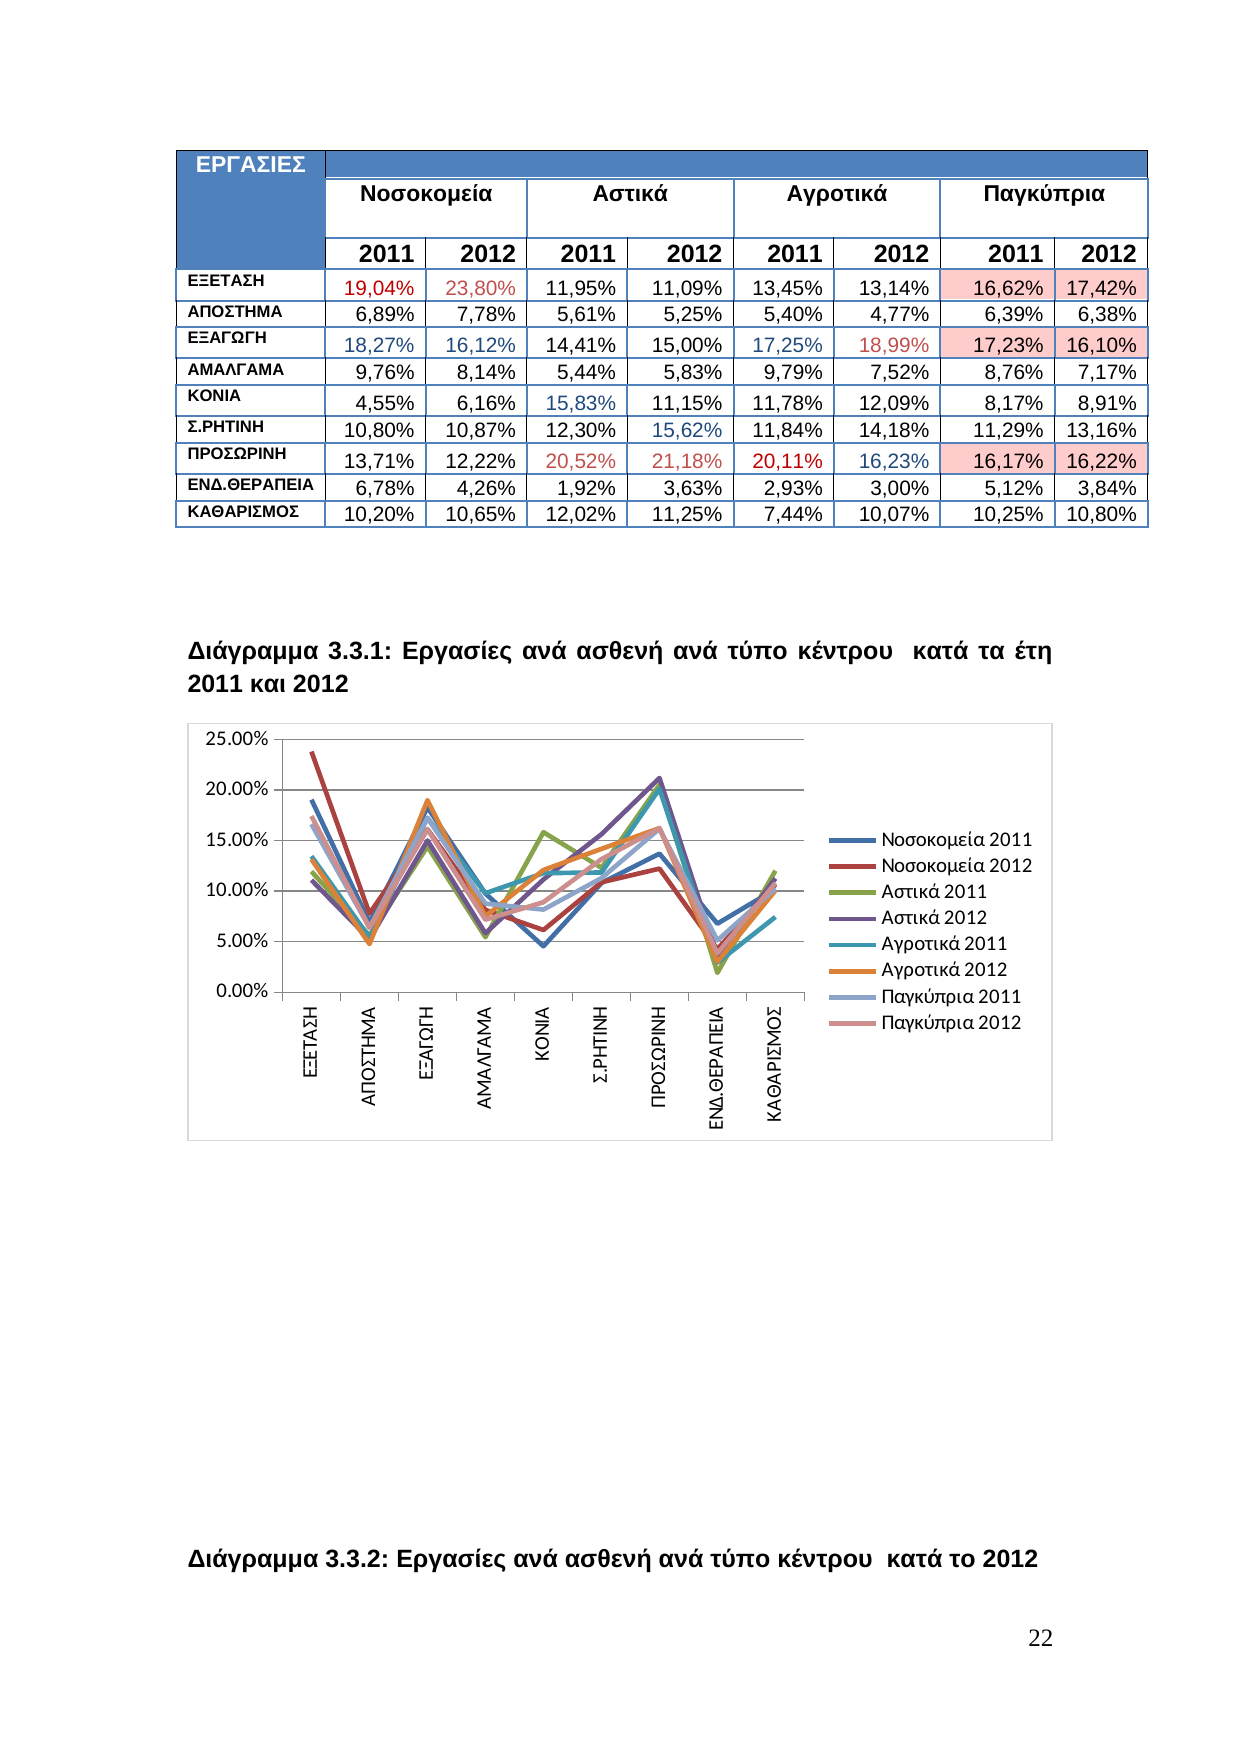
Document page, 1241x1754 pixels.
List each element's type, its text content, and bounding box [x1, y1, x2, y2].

table_cell Παγκύπρια [941, 180, 1147, 237]
table_header ΕΡΓΑΣΙΕΣ [177, 151, 325, 268]
table_cell ΚΑΘΑΡΙΣΜΟΣ [177, 502, 324, 526]
table_cell 7,52% [834, 359, 940, 384]
text Διάγραμμα 3.3.1: Εργασίες ανά ασθενή ανά τύπο κέντρου κατά τα έτη 2011 και 2012 [187, 636, 1053, 698]
table_cell 10,65% [427, 502, 526, 526]
table_cell 17,42% [1056, 270, 1147, 299]
table_cell 13,71% [326, 444, 425, 473]
table_cell 13,14% [835, 270, 939, 299]
table_cell 18,27% [326, 328, 425, 357]
table_header [326, 151, 1147, 177]
table_cell 2012 [1055, 239, 1147, 268]
table_cell 5,44% [527, 359, 627, 384]
table_cell 10,80% [1056, 502, 1147, 526]
table_cell 10,07% [835, 502, 939, 526]
table_cell Αγροτικά [735, 180, 939, 237]
table_cell 10,20% [326, 502, 425, 526]
table_cell 20,11% [735, 444, 833, 473]
table_cell 13,45% [735, 270, 833, 299]
table_cell 15,62% [628, 417, 733, 442]
table_cell 9,76% [326, 359, 425, 384]
table_cell ΠΡΟΣΩΡΙΝΗ [177, 444, 324, 473]
table_cell 15,83% [528, 386, 626, 415]
table_cell 5,25% [628, 302, 733, 326]
table_cell 6,89% [326, 302, 425, 326]
table_cell 1,92% [527, 475, 627, 499]
table_cell 12,30% [527, 417, 627, 442]
table_cell 11,09% [628, 270, 733, 299]
table_cell 19,04% [326, 270, 425, 299]
table_cell 7,17% [1055, 359, 1147, 384]
table_cell 2011 [527, 239, 627, 268]
table_cell 6,39% [941, 302, 1054, 326]
table_cell 2011 [734, 239, 833, 268]
table_cell Αστικά [528, 180, 733, 237]
table_cell ΑΠΟΣΤΗΜΑ [177, 302, 325, 326]
table_cell 14,18% [834, 417, 940, 442]
table_cell ΕΞΑΓΩΓΗ [177, 328, 324, 357]
table_cell 5,40% [734, 302, 833, 326]
table_cell 6,38% [1055, 302, 1147, 326]
table_cell 11,15% [628, 386, 733, 415]
table_cell 4,77% [834, 302, 940, 326]
table_cell Σ.ΡΗΤΙΝΗ [177, 417, 325, 442]
table_cell 7,44% [735, 502, 833, 526]
text Διάγραμμα 3.3.2: Εργασίες ανά ασθενή ανά τύπο κέντρου κατά το 2012 [187, 1544, 1053, 1572]
table_cell 10,80% [326, 417, 425, 442]
table_cell 12,02% [528, 502, 626, 526]
table_cell 8,14% [426, 359, 526, 384]
table_cell 2012 [628, 239, 733, 268]
table_cell 11,25% [628, 502, 733, 526]
table_cell 3,00% [834, 475, 940, 499]
table_cell 4,26% [426, 475, 526, 499]
table_cell 2012 [834, 239, 940, 268]
table_cell 17,25% [735, 328, 833, 357]
table_cell 7,78% [426, 302, 526, 326]
table_cell 12,09% [835, 386, 939, 415]
table_cell 23,80% [427, 270, 526, 299]
table_cell 5,83% [628, 359, 733, 384]
table_cell 2011 [326, 239, 425, 268]
table_cell 11,95% [528, 270, 626, 299]
table_cell 8,76% [941, 359, 1054, 384]
table_cell 11,84% [734, 417, 833, 442]
table_cell 18,99% [835, 328, 939, 357]
table_cell 8,91% [1056, 386, 1147, 415]
table_cell Νοσοκομεία [326, 180, 526, 237]
table_cell 11,78% [735, 386, 833, 415]
table_cell 6,16% [427, 386, 526, 415]
table_cell 5,12% [941, 475, 1054, 499]
table_cell 9,79% [734, 359, 833, 384]
table_cell 14,41% [528, 328, 626, 357]
table_cell 16,10% [1056, 328, 1147, 357]
table_cell 5,61% [527, 302, 627, 326]
table_cell 12,22% [427, 444, 526, 473]
table_cell 16,62% [941, 270, 1054, 299]
table_cell ΚΟΝΙΑ [177, 386, 324, 415]
table_cell 13,16% [1055, 417, 1147, 442]
table_cell 17,23% [941, 328, 1054, 357]
table_cell 2,93% [734, 475, 833, 499]
table_cell 20,52% [528, 444, 626, 473]
table_cell 16,22% [1056, 444, 1147, 473]
table_cell 16,23% [835, 444, 939, 473]
table_cell 16,12% [427, 328, 526, 357]
table_cell 3,63% [628, 475, 733, 499]
table_cell 16,17% [941, 444, 1054, 473]
table_cell 21,18% [628, 444, 733, 473]
table_cell 11,29% [941, 417, 1054, 442]
table_cell ΕΝΔ.ΘΕΡΑΠΕΙΑ [177, 475, 325, 499]
table_cell ΑΜΑΛΓΑΜΑ [177, 359, 325, 384]
table_cell 15,00% [628, 328, 733, 357]
table_cell 2012 [426, 239, 526, 268]
table_cell 3,84% [1055, 475, 1147, 499]
table_cell 10,87% [426, 417, 526, 442]
table_cell 2011 [941, 239, 1054, 268]
table_cell 10,25% [941, 502, 1054, 526]
table_cell 8,17% [941, 386, 1054, 415]
table_cell 6,78% [326, 475, 425, 499]
table_cell ΕΞΕΤΑΣΗ [177, 270, 324, 299]
table_cell 4,55% [326, 386, 425, 415]
